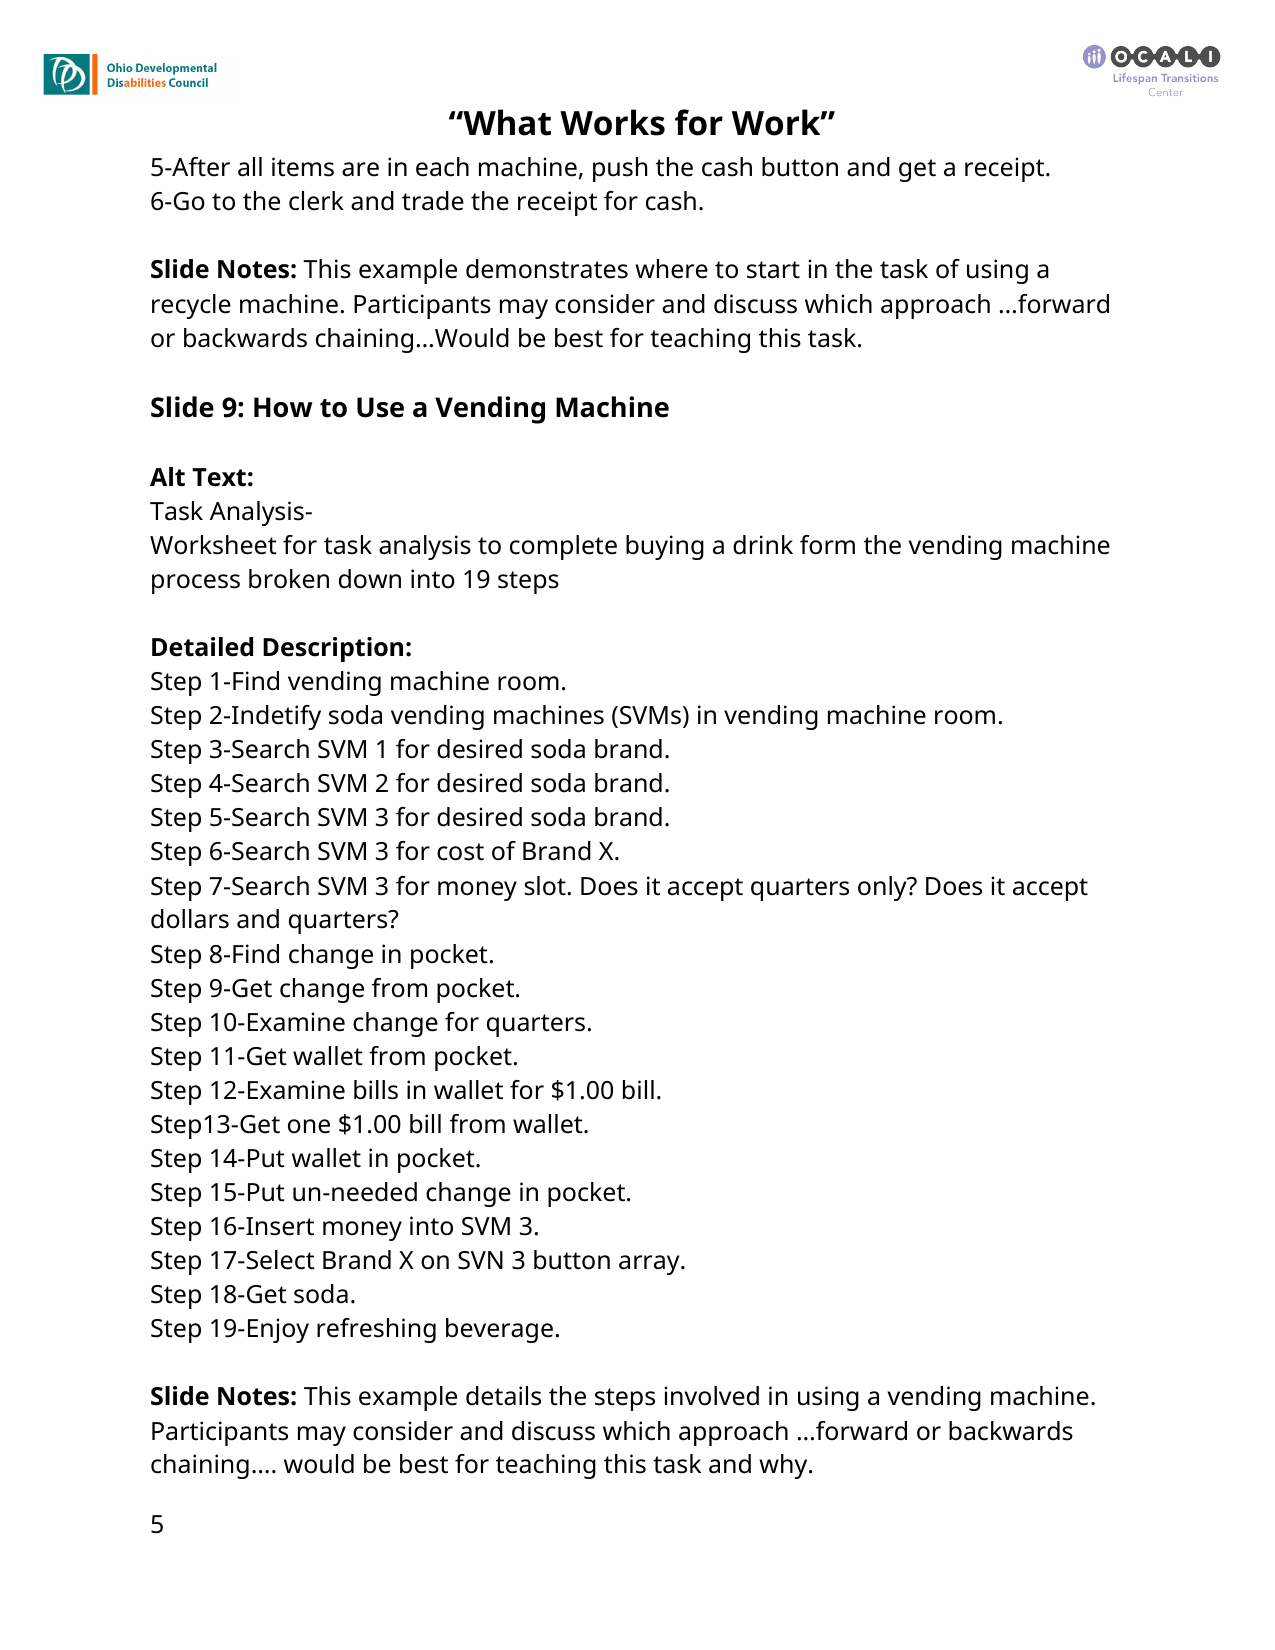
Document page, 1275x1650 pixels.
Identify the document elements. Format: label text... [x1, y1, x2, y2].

picture [1080, 43, 1224, 99]
text 6-Go to the clerk and trade the receipt for cash. [150, 184, 1125, 218]
text Slide Notes: This example demonstrates where to start in the task of using a recycle machine. Participants may consider and discuss which approach …forward or backwards chaining…Would be best for teaching this task. [150, 252, 1125, 354]
text Step 4-Search SVM 2 for desired soda brand. [150, 766, 1125, 800]
text Slide 9: How to Use a Vending Machine [150, 388, 1125, 425]
text 5-After all items are in each machine, push the cash button and get a receipt. [150, 150, 1125, 184]
text Step 19-Enjoy refreshing beverage. [150, 1311, 1125, 1345]
text Slide Notes: This example details the steps involved in using a vending machine. [150, 1379, 1125, 1413]
text Task Analysis- [150, 493, 1125, 527]
text Step 7-Search SVM 3 for money slot. Does it accept quarters only? Does it accept dollars and quarters? [150, 868, 1125, 936]
text Step 3-Search SVM 1 for desired soda brand. [150, 732, 1125, 766]
text Step 12-Examine bills in wallet for $1.00 bill. [150, 1072, 1125, 1107]
text Step 14-Put wallet in pocket. [150, 1141, 1125, 1175]
text Step 16-Insert money into SVM 3. [150, 1209, 1125, 1243]
text Step 2-Indetify soda vending machines (SVMs) in vending machine room. [150, 698, 1125, 732]
text Step 18-Get soda. [150, 1277, 1125, 1311]
text Step 17-Select Brand X on SVN 3 button array. [150, 1243, 1125, 1277]
text Alt Text: [150, 459, 1125, 493]
text Step 1-Find vending machine room. [150, 664, 1125, 698]
text Step 11-Get wallet from pocket. [150, 1038, 1125, 1072]
text Worksheet for task analysis to complete buying a drink form the vending machine process broken down into 19 steps [150, 527, 1125, 596]
text Step 5-Search SVM 3 for desired soda brand. [150, 800, 1125, 834]
text Participants may consider and discuss which approach …forward or backwards chaining…. would be best for teaching this task and why. [150, 1413, 1125, 1481]
picture [38, 54, 238, 99]
text Detailed Description: [150, 630, 1125, 664]
text Step13-Get one $1.00 bill from wallet. [150, 1107, 1125, 1141]
text Step 6-Search SVM 3 for cost of Brand X. [150, 834, 1125, 868]
text Step 10-Examine change for quarters. [150, 1004, 1125, 1038]
text Step 8-Find change in pocket. [150, 936, 1125, 970]
text Step 9-Get change from pocket. [150, 970, 1125, 1004]
text Step 15-Put un-needed change in pocket. [150, 1175, 1125, 1209]
